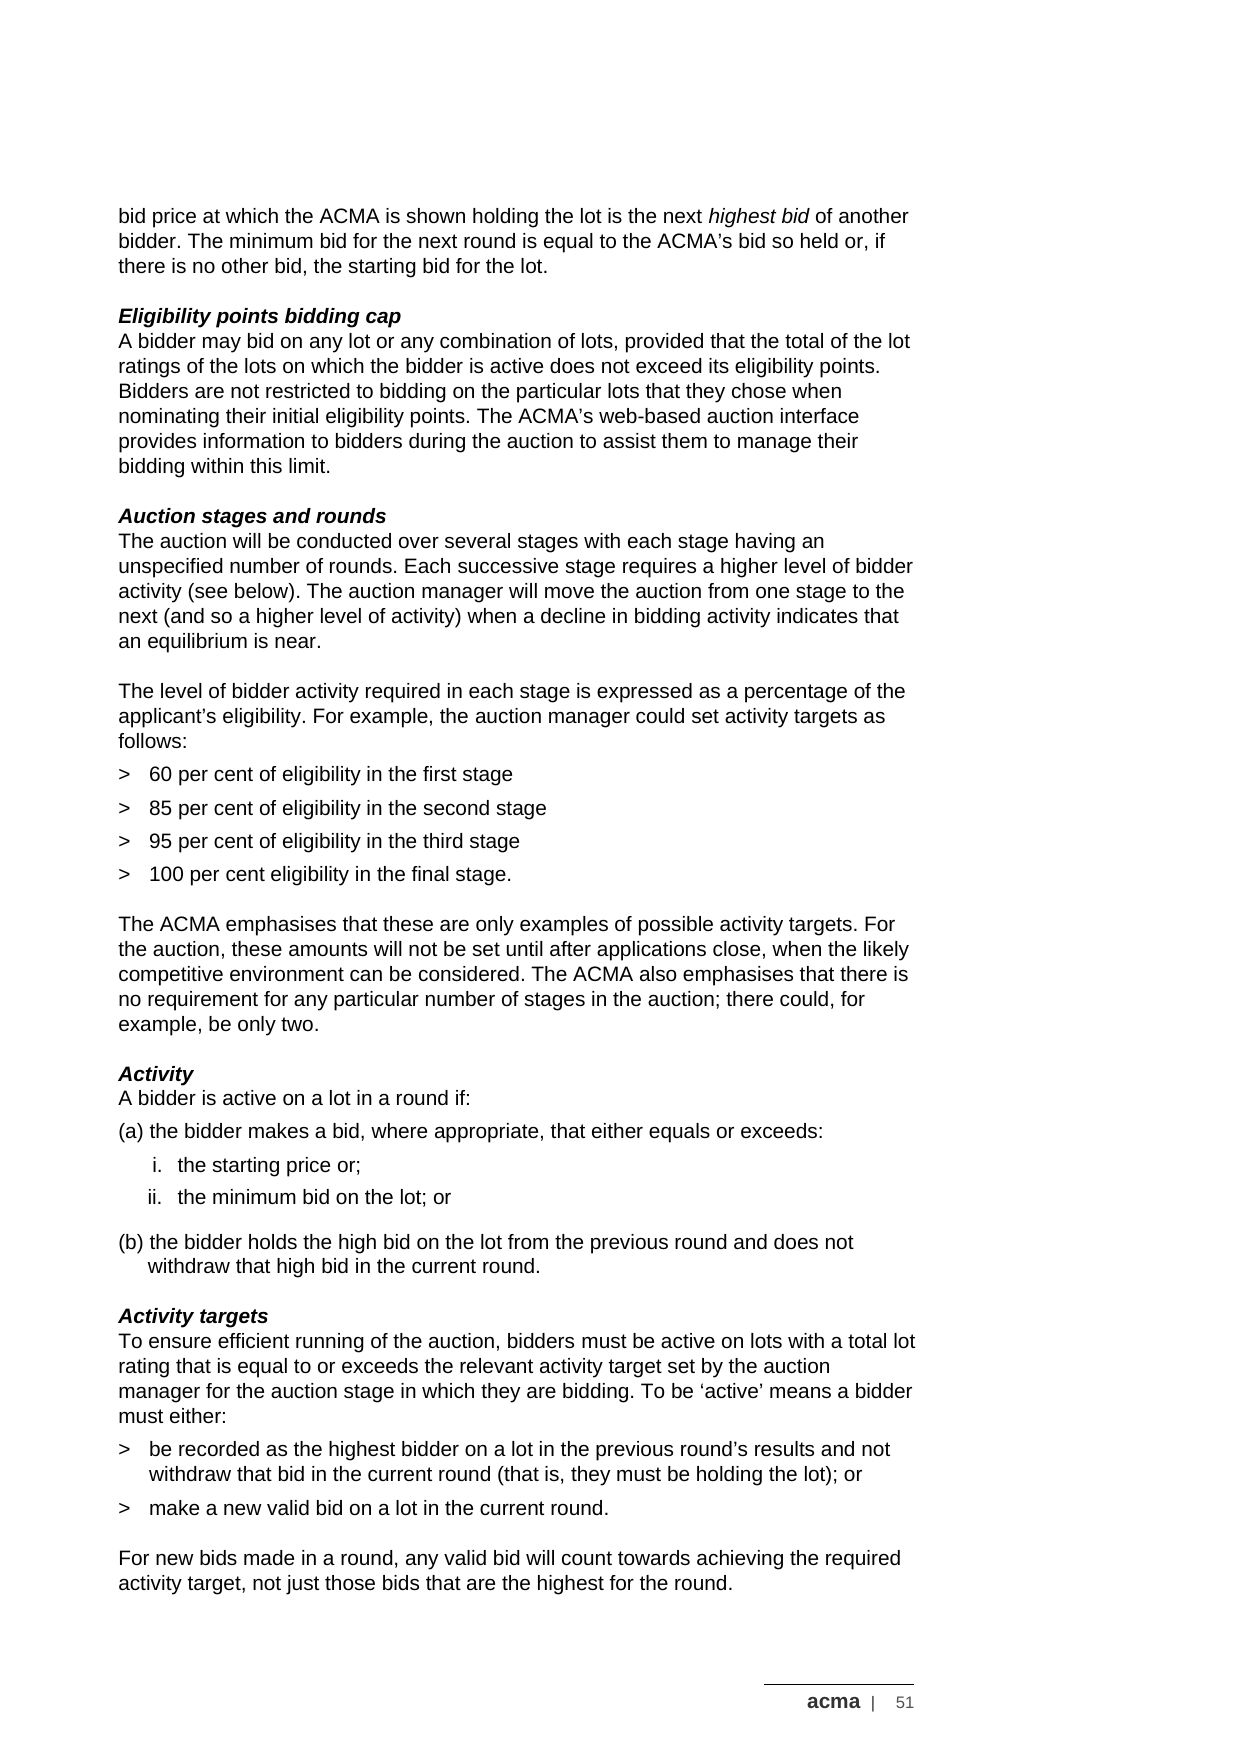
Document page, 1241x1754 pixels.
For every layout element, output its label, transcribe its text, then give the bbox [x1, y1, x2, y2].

list 60 per cent of eligibility in the first stage [118, 761, 917, 786]
list make a new valid bid on a lot in the current round. [118, 1494, 917, 1519]
text To ensure efficient running of the auction, bidders must be active on lots with a total lot rating that is equal to or exceeds the relevant activity target set by the auction manager for the auction stage in which they are bidding. To be ‘active’ means a bidder must either: [118, 1328, 917, 1428]
list the minimum bid on the lot; or [162, 1185, 917, 1209]
text (a) the bidder makes a bid, where appropriate, that either equals or exceeds: [118, 1118, 917, 1143]
list 100 per cent eligibility in the final stage. [118, 861, 917, 886]
list 85 per cent of eligibility in the second stage [118, 794, 917, 819]
text Auction stages and rounds [118, 503, 917, 528]
list be recorded as the highest bidder on a lot in the previous round’s results and not withdraw that bid in the current round (that is, they must be holding the lot); or [118, 1436, 917, 1486]
text The ACMA emphasises that these are only examples of possible activity targets. For the auction, these amounts will not be set until after applications close, when the likely competitive environment can be considered. The ACMA also emphasises that there is no requirement for any particular number of stages in the auction; there could, for example, be only two. [118, 911, 917, 1036]
list 95 per cent of eligibility in the third stage [118, 828, 917, 853]
text A bidder may bid on any lot or any combination of lots, provided that the total of the lot ratings of the lots on which the bidder is active does not exceed its eligibility points. Bidders are not restricted to bidding on the particular lots that they chose when nominating their initial eligibility points. The ACMA’s web-based auction interface provides information to bidders during the auction to assist them to manage their bidding within this limit. [118, 328, 917, 478]
text Activity targets [118, 1303, 917, 1328]
text (b) the bidder holds the high bid on the lot from the previous round and does not withdraw that high bid in the current round. [118, 1230, 917, 1278]
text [118, 203, 917, 278]
list the starting price or; [162, 1152, 917, 1177]
text Activity [118, 1061, 917, 1086]
text A bidder is active on a lot in a round if: [118, 1086, 917, 1110]
text The level of bidder activity required in each stage is expressed as a percentage of the applicant’s eligibility. For example, the auction manager could set activity targets as follows: [118, 678, 917, 753]
text For new bids made in a round, any valid bid will count towards achieving the required activity target, not just those bids that are the highest for the round. [118, 1544, 917, 1594]
text The auction will be conducted over several stages with each stage having an unspecified number of rounds. Each successive stage requires a higher level of bidder activity (see below). The auction manager will move the auction from one stage to the next (and so a higher level of activity) when a decline in bidding activity indicates that an equilibrium is near. [118, 528, 917, 653]
text Eligibility points bidding cap [118, 303, 917, 328]
